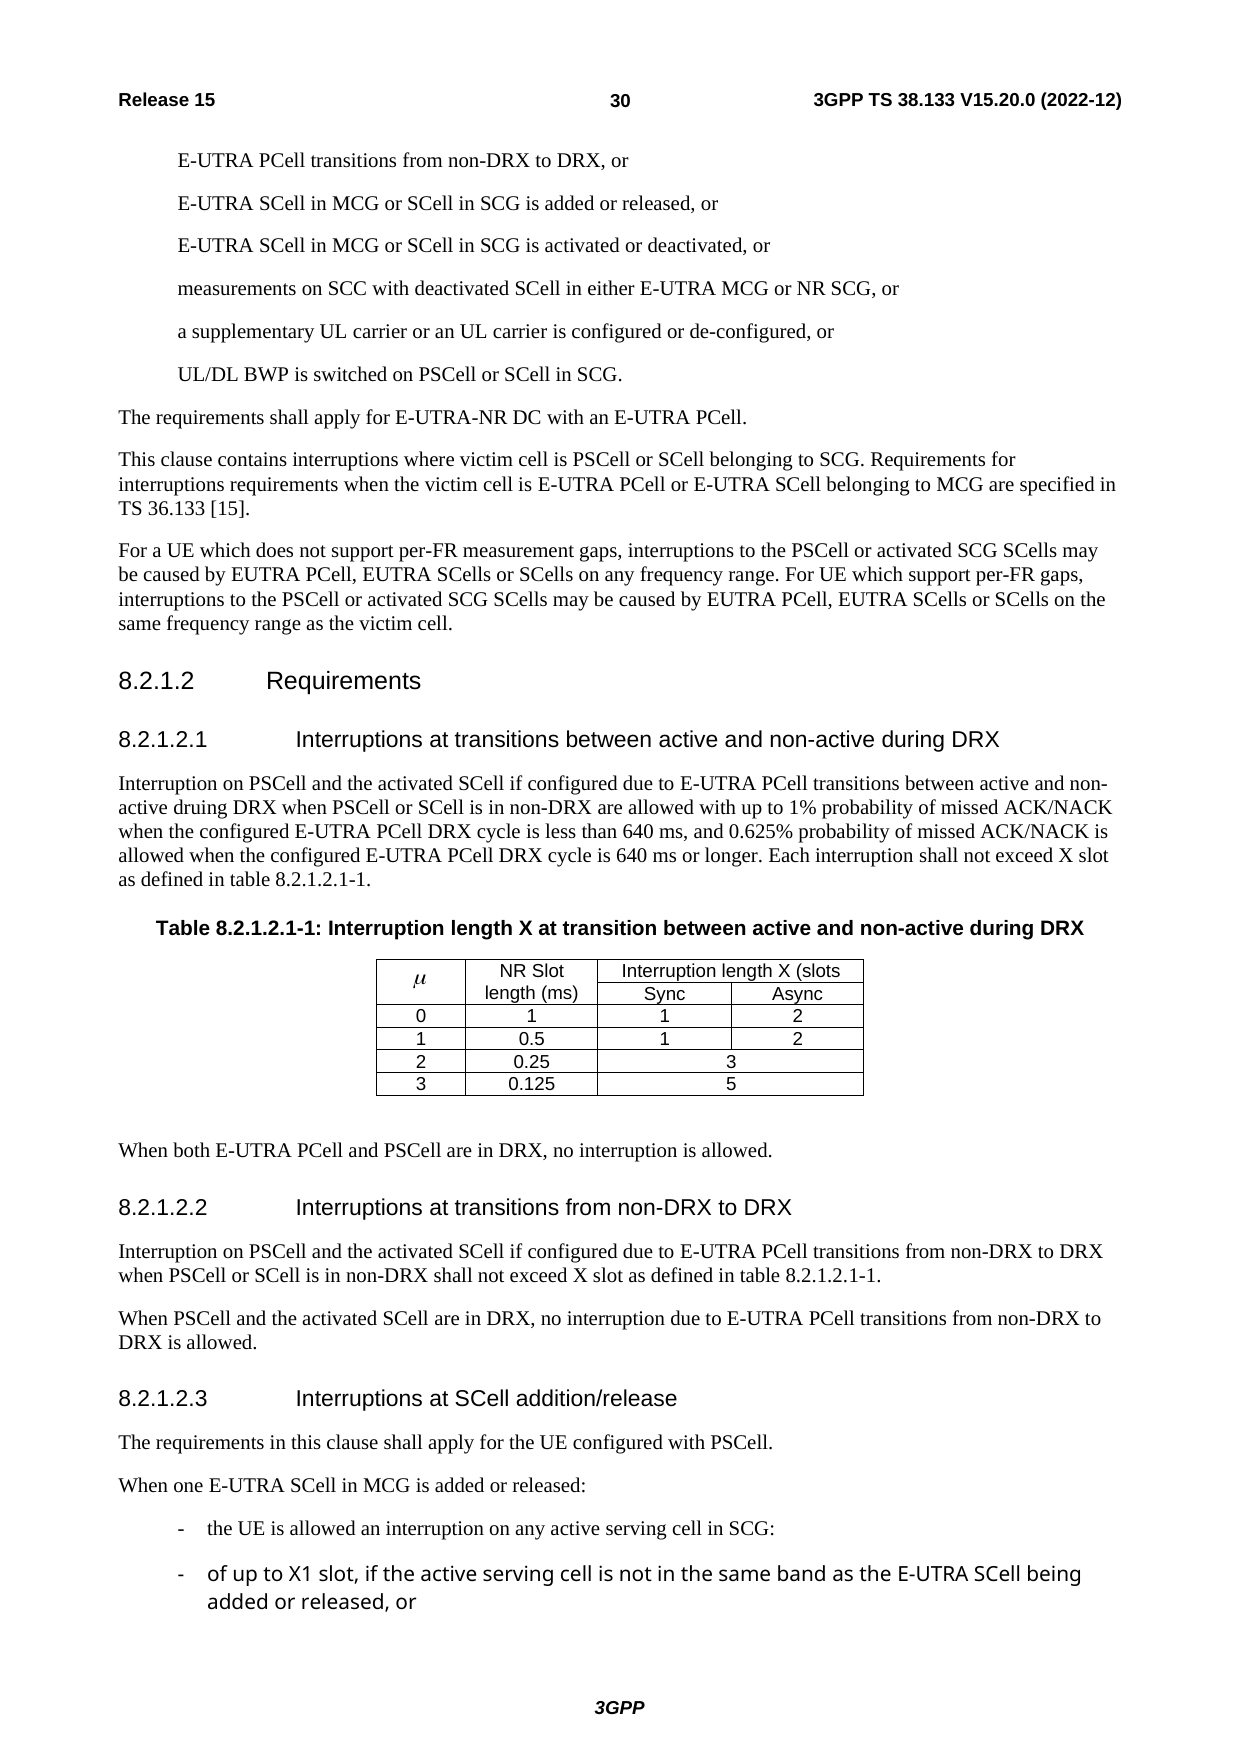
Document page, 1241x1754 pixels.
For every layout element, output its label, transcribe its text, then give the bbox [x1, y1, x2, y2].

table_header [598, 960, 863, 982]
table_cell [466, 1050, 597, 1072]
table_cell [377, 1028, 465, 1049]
text E-UTRA SCell in MCG or SCell in SCG is added or released, or [148, 191, 1122, 214]
subtitle 8.2.1.2 Requirements [118, 666, 1122, 694]
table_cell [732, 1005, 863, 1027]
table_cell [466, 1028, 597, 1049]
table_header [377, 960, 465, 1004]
text Table 8.2.1.2.1-1: Interruption length X at transition between active and non-active during DRX [118, 916, 1122, 940]
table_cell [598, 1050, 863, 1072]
text When one E-UTRA SCell in MCG is added or released: [118, 1473, 1122, 1497]
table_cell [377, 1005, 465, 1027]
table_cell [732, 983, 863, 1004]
text measurements on SCC with deactivated SCell in either E-UTRA MCG or NR SCG, or [148, 276, 1122, 300]
subtitle 8.2.1.2.2 Interruptions at transitions from non-DRX to DRX [118, 1194, 1122, 1220]
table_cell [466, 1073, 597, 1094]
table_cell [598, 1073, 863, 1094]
subtitle 8.2.1.2.1 Interruptions at transitions between active and non-active during DRX [118, 726, 1122, 752]
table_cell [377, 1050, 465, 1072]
text The requirements in this clause shall apply for the UE configured with PSCell. [118, 1430, 1122, 1454]
text When both E-UTRA PCell and PSCell are in DRX, no interruption is allowed. [118, 1138, 1122, 1162]
text The requirements shall apply for E-UTRA-NR DC with an E-UTRA PCell. [118, 404, 1122, 429]
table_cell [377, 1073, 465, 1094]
text Interruption on PSCell and the activated SCell if configured due to E-UTRA PCell transitions from non-DRX to DRX when PSCell or SCell is in non-DRX shall not exceed X slot as defined in table 8.2.1.2.1-1. [118, 1239, 1122, 1287]
text E-UTRA SCell in MCG or SCell in SCG is activated or deactivated, or [148, 233, 1122, 257]
text - of up to X1 slot, if the active serving cell is not in the same band as the E-UTRA SCell being added or released, or [177, 1559, 1122, 1616]
text When PSCell and the activated SCell are in DRX, no interruption due to E-UTRA PCell transitions from non-DRX to DRX is allowed. [118, 1306, 1122, 1354]
text Interruption on PSCell and the activated SCell if configured due to E-UTRA PCell transitions between active and non-active druing DRX when PSCell or SCell is in non-DRX are allowed with up to 1% probability of missed ACK/NACK when the configured E-UTRA PCell DRX cycle is less than 640 ms, and 0.625% probability of missed ACK/NACK is allowed when the configured E-UTRA PCell DRX cycle is 640 ms or longer. Each interruption shall not exceed X slot as defined in table 8.2.1.2.1-1. [118, 771, 1122, 891]
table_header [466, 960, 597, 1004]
text For a UE which does not support per-FR measurement gaps, interruptions to the PSCell or activated SCG SCells may be caused by EUTRA PCell, EUTRA SCells or SCells on any frequency range. For UE which support per-FR gaps, interruptions to the PSCell or activated SCG SCells may be caused by EUTRA PCell, EUTRA SCells or SCells on the same frequency range as the victim cell. [118, 538, 1122, 634]
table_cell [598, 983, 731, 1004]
text This clause contains interruptions where victim cell is PSCell or SCell belonging to SCG. Requirements for interruptions requirements when the victim cell is E-UTRA PCell or E-UTRA SCell belonging to MCG are specified in TS 36.133 [15]. [118, 447, 1122, 519]
subtitle 8.2.1.2.3 Interruptions at SCell addition/release [118, 1385, 1122, 1411]
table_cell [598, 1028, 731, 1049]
text UL/DL BWP is switched on PSCell or SCell in SCG. [148, 362, 1122, 386]
text - the UE is allowed an interruption on any active serving cell in SCG: [177, 1516, 1122, 1540]
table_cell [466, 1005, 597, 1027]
text a supplementary UL carrier or an UL carrier is configured or de-configured, or [148, 319, 1122, 343]
text E-UTRA PCell transitions from non-DRX to DRX, or [148, 148, 1122, 172]
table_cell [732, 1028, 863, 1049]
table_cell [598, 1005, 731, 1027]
